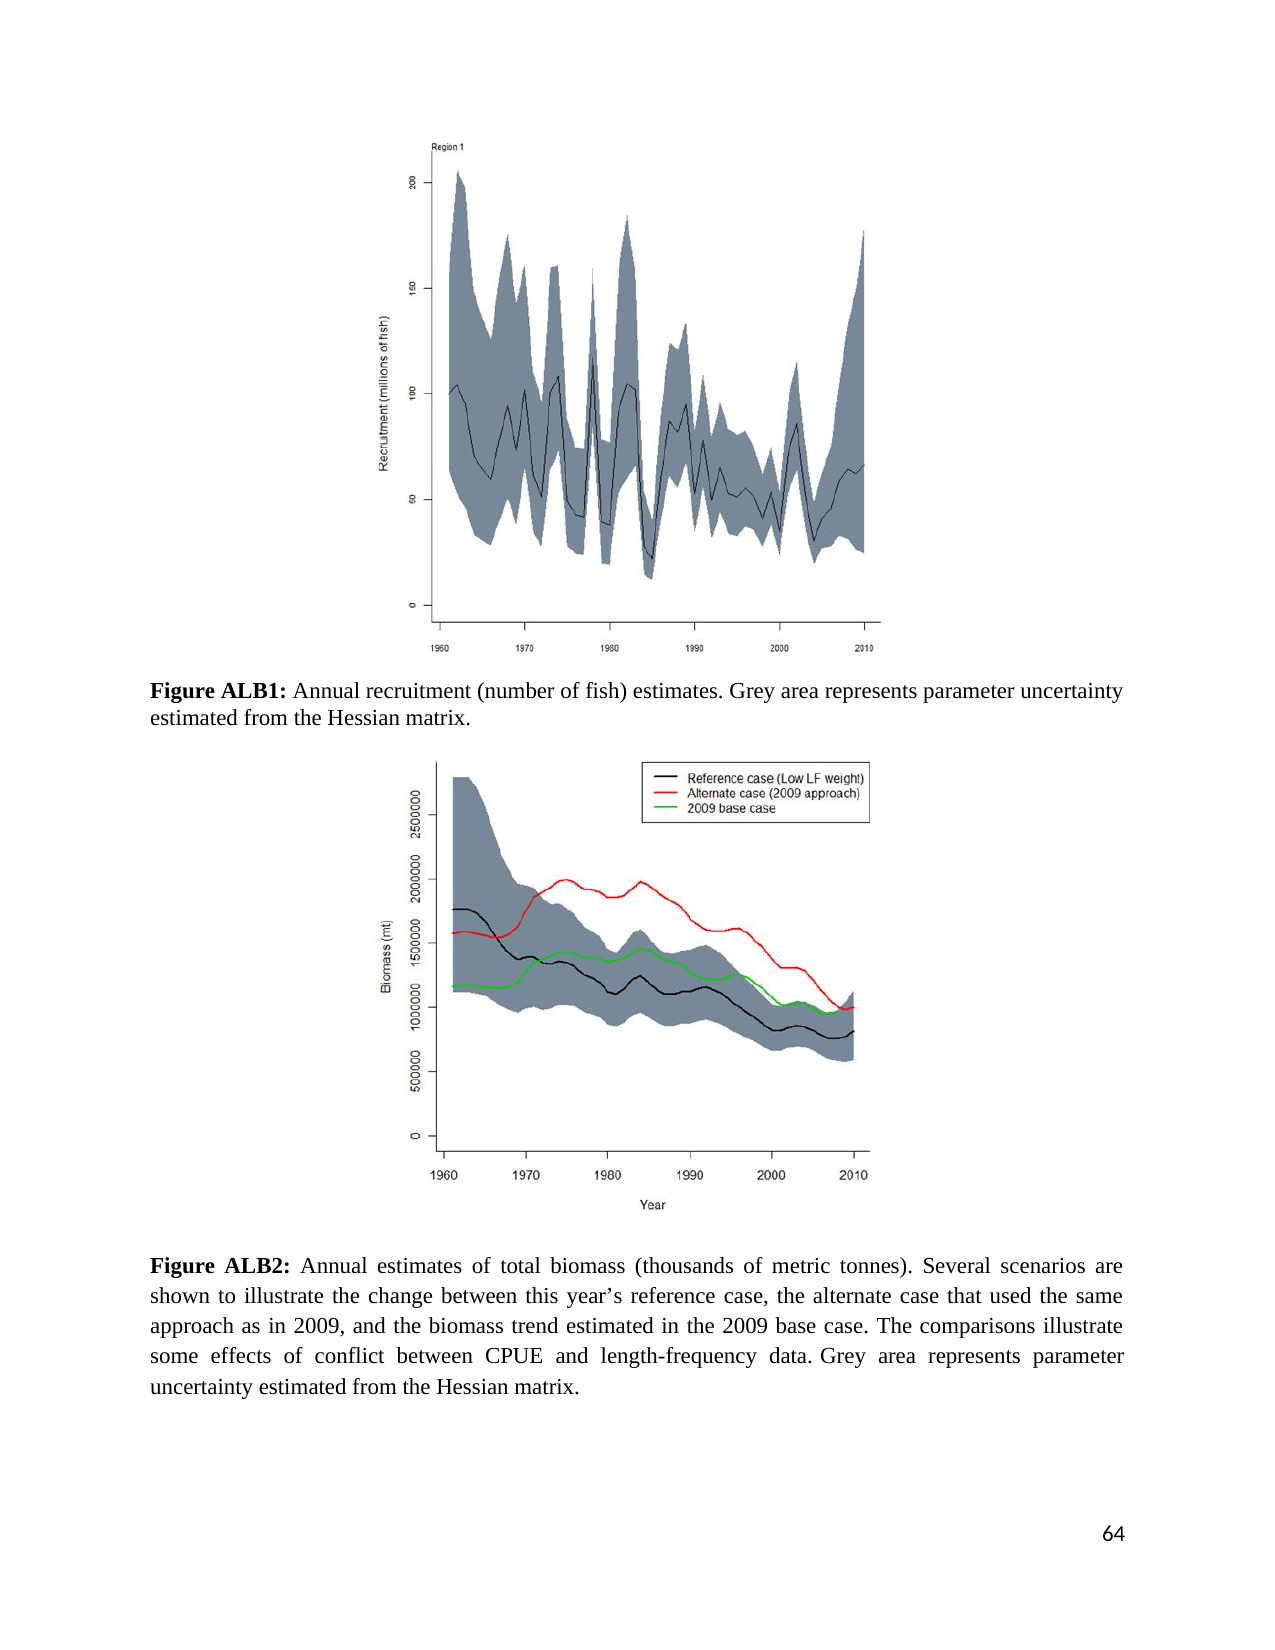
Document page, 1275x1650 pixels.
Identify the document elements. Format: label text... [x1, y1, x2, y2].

text Figure ALB2: Annual estimates of total biomass (thousands of metric tonnes). Several scenarios are shown to illustrate the change between this year’s reference case, the alternate case that used the same approach as in 2009, and the biomass trend estimated in the 2009 base case. The comparisons illustrate some effects of conflict between CPUE and length-frequency data. Grey area represents parameter uncertainty estimated from the Hessian matrix. [150, 1252, 1125, 1399]
picture [374, 730, 901, 1227]
text Figure ALB1: Annual recruitment (number of fish) estimates. Grey area represents parameter uncertainty estimated from the Hessian matrix. [150, 678, 1125, 730]
picture [378, 135, 897, 653]
